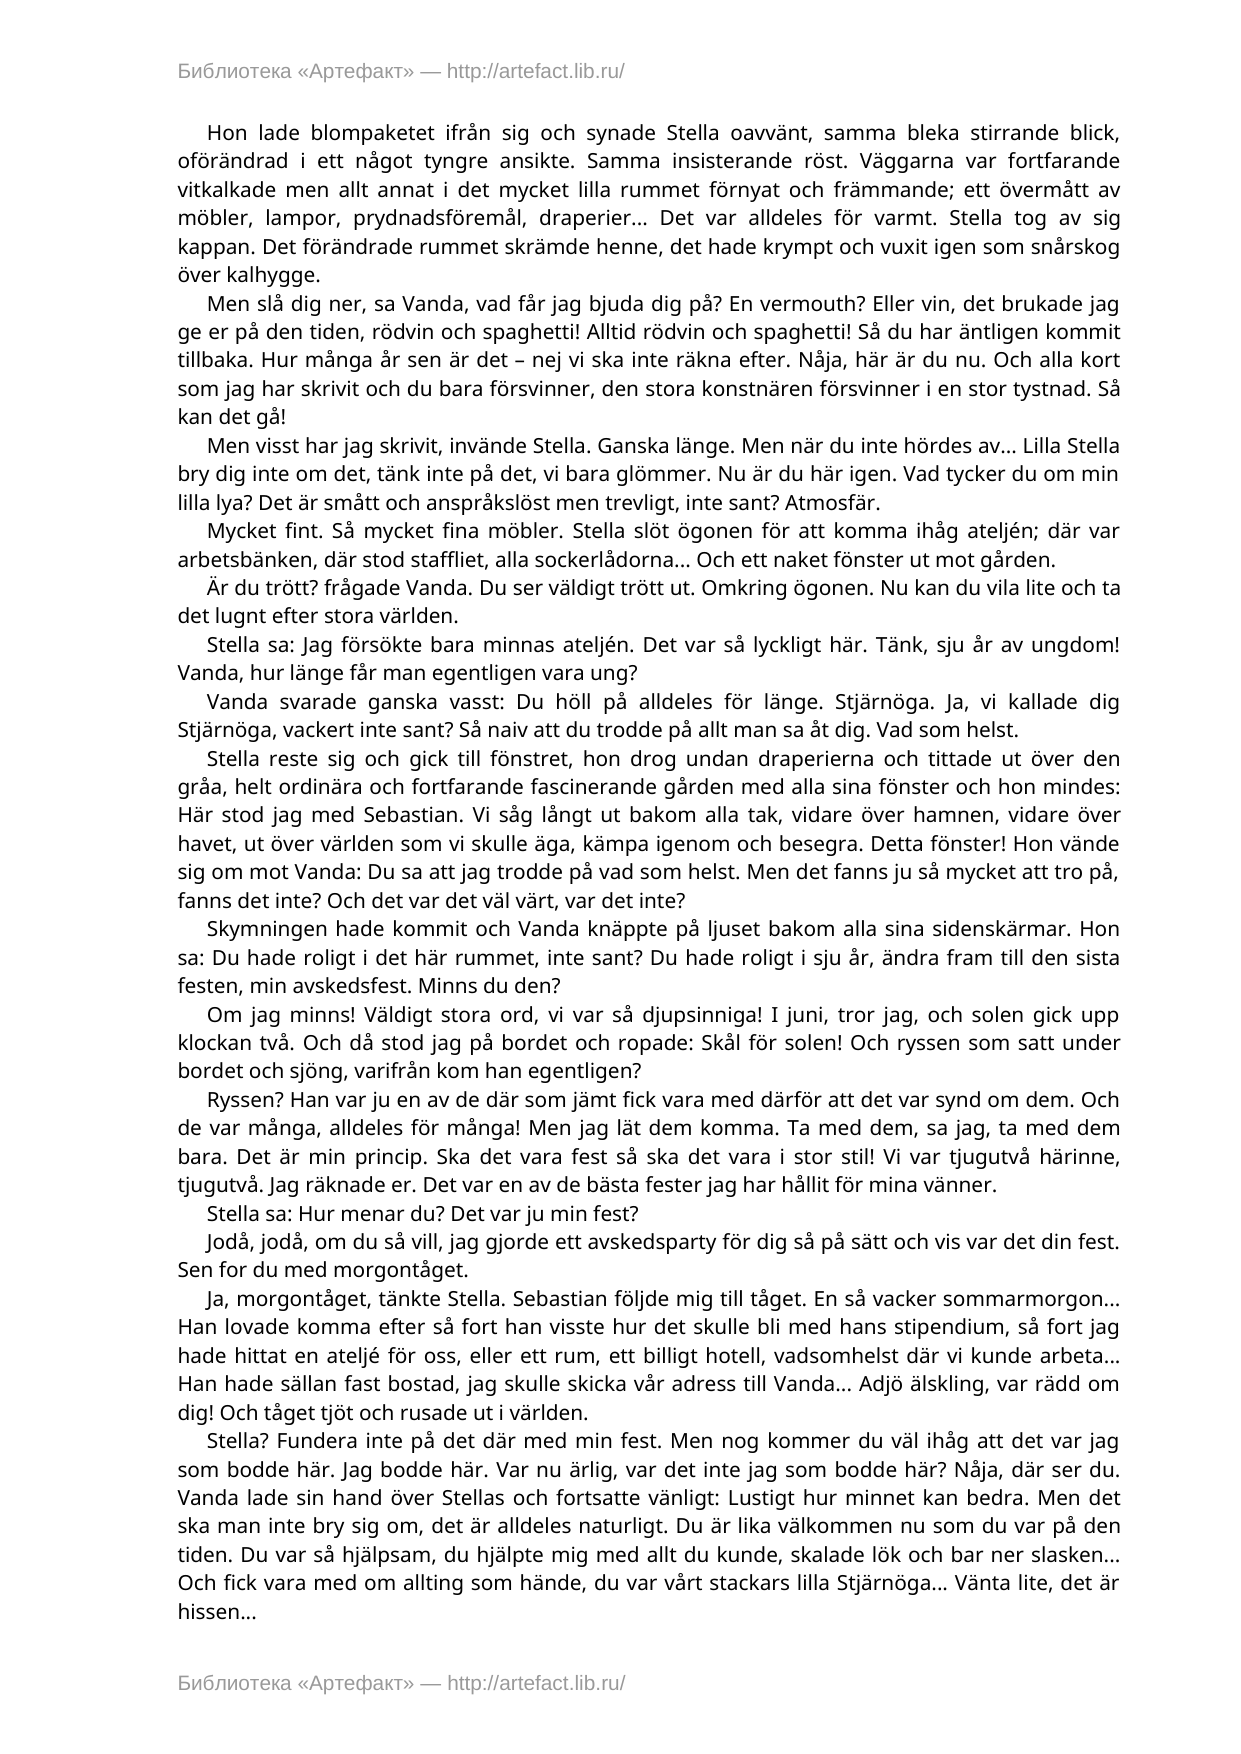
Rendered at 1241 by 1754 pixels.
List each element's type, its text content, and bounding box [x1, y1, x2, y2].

text Stella reste sig och gick till fönstret, hon drog undan draperierna och tittade ut över den gråa, helt ordinära och fortfarande fascinerande gården med alla sina fönster och hon mindes: Här stod jag med Sebastian. Vi såg långt ut bakom alla tak, vidare över hamnen, vidare över havet, ut över världen som vi skulle äga, kämpa igenom och besegra. Detta fönster! Hon vände sig om mot Vanda: Du sa att jag trodde på vad som helst. Men det fanns ju så mycket att tro på, fanns det inte? Och det var det väl värt, var det inte? [177, 744, 1122, 914]
text Mycket fint. Så mycket fina möbler. Stella slöt ögonen för att komma ihåg ateljén; där var arbetsbänken, där stod staffliet, alla sockerlådorna... Och ett naket fönster ut mot gården. [177, 516, 1122, 573]
text Skymningen hade kommit och Vanda knäppte på ljuset bakom alla sina sidenskärmar. Hon sa: Du hade roligt i det här rummet, inte sant? Du hade roligt i sju år, ändra fram till den sista festen, min avskedsfest. Minns du den? [177, 914, 1122, 1000]
text Stella? Fundera inte på det där med min fest. Men nog kommer du väl ihåg att det var jag som bodde här. Jag bodde här. Var nu ärlig, var det inte jag som bodde här? Nåja, där ser du. Vanda lade sin hand över Stellas och fortsatte vänligt: Lustigt hur minnet kan bedra. Men det ska man inte bry sig om, det är alldeles naturligt. Du är lika välkommen nu som du var på den tiden. Du var så hjälpsam, du hjälpte mig med allt du kunde, skalade lök och bar ner slasken... Och fick vara med om allting som hände, du var vårt stackars lilla Stjärnöga... Vänta lite, det är hissen... [177, 1426, 1122, 1625]
text Är du trött? frågade Vanda. Du ser väldigt trött ut. Omkring ögonen. Nu kan du vila lite och ta det lugnt efter stora världen. [177, 573, 1122, 630]
text Jodå, jodå, om du så vill, jag gjorde ett avskedsparty för dig så på sätt och vis var det din fest. Sen for du med morgontåget. [177, 1227, 1122, 1284]
text Ja, morgontåget, tänkte Stella. Sebastian följde mig till tåget. En så vacker sommarmorgon... Han lovade komma efter så fort han visste hur det skulle bli med hans stipendium, så fort jag hade hittat en ateljé för oss, eller ett rum, ett billigt hotell, vadsomhelst där vi kunde arbeta... Han hade sällan fast bostad, jag skulle skicka vår adress till Vanda... Adjö älskling, var rädd om dig! Och tåget tjöt och rusade ut i världen. [177, 1284, 1122, 1426]
text Ryssen? Han var ju en av de där som jämt fick vara med därför att det var synd om dem. Och de var många, alldeles för många! Men jag lät dem komma. Ta med dem, sa jag, ta med dem bara. Det är min princip. Ska det vara fest så ska det vara i stor stil! Vi var tjugutvå härinne, tjugutvå. Jag räknade er. Det var en av de bästa fester jag har hållit för mina vänner. [177, 1085, 1122, 1199]
text Men slå dig ner, sa Vanda, vad får jag bjuda dig på? En vermouth? Eller vin, det brukade jag ge er på den tiden, rödvin och spaghetti! Alltid rödvin och spaghetti! Så du har äntligen kommit tillbaka. Hur många år sen är det – nej vi ska inte räkna efter. Nåja, här är du nu. Och alla kort som jag har skrivit och du bara försvinner, den stora konstnären försvinner i en stor tystnad. Så kan det gå! [177, 289, 1122, 431]
text Hon lade blompaketet ifrån sig och synade Stella oavvänt, samma bleka stirrande blick, oförändrad i ett något tyngre ansikte. Samma insisterande röst. Väggarna var fortfarande vitkalkade men allt annat i det mycket lilla rummet förnyat och främmande; ett övermått av möbler, lampor, prydnadsföremål, draperier... Det var alldeles för varmt. Stella tog av sig kappan. Det förändrade rummet skrämde henne, det hade krympt och vuxit igen som snårskog över kalhygge. [177, 118, 1122, 289]
text Stella sa: Jag försökte bara minnas ateljén. Det var så lyckligt här. Tänk, sju år av ungdom! Vanda, hur länge får man egentligen vara ung? [177, 630, 1122, 687]
text Stella sa: Hur menar du? Det var ju min fest? [177, 1199, 1122, 1227]
text Vanda svarade ganska vasst: Du höll på alldeles för länge. Stjärnöga. Ja, vi kallade dig Stjärnöga, vackert inte sant? Så naiv att du trodde på allt man sa åt dig. Vad som helst. [177, 687, 1122, 744]
text Om jag minns! Väldigt stora ord, vi var så djupsinniga! I juni, tror jag, och solen gick upp klockan två. Och då stod jag på bordet och ropade: Skål för solen! Och ryssen som satt under bordet och sjöng, varifrån kom han egentligen? [177, 1000, 1122, 1085]
text Men visst har jag skrivit, invände Stella. Ganska länge. Men när du inte hördes av... Lilla Stella bry dig inte om det, tänk inte på det, vi bara glömmer. Nu är du här igen. Vad tycker du om min lilla lya? Det är smått och anspråkslöst men trevligt, inte sant? Atmosfär. [177, 431, 1122, 516]
